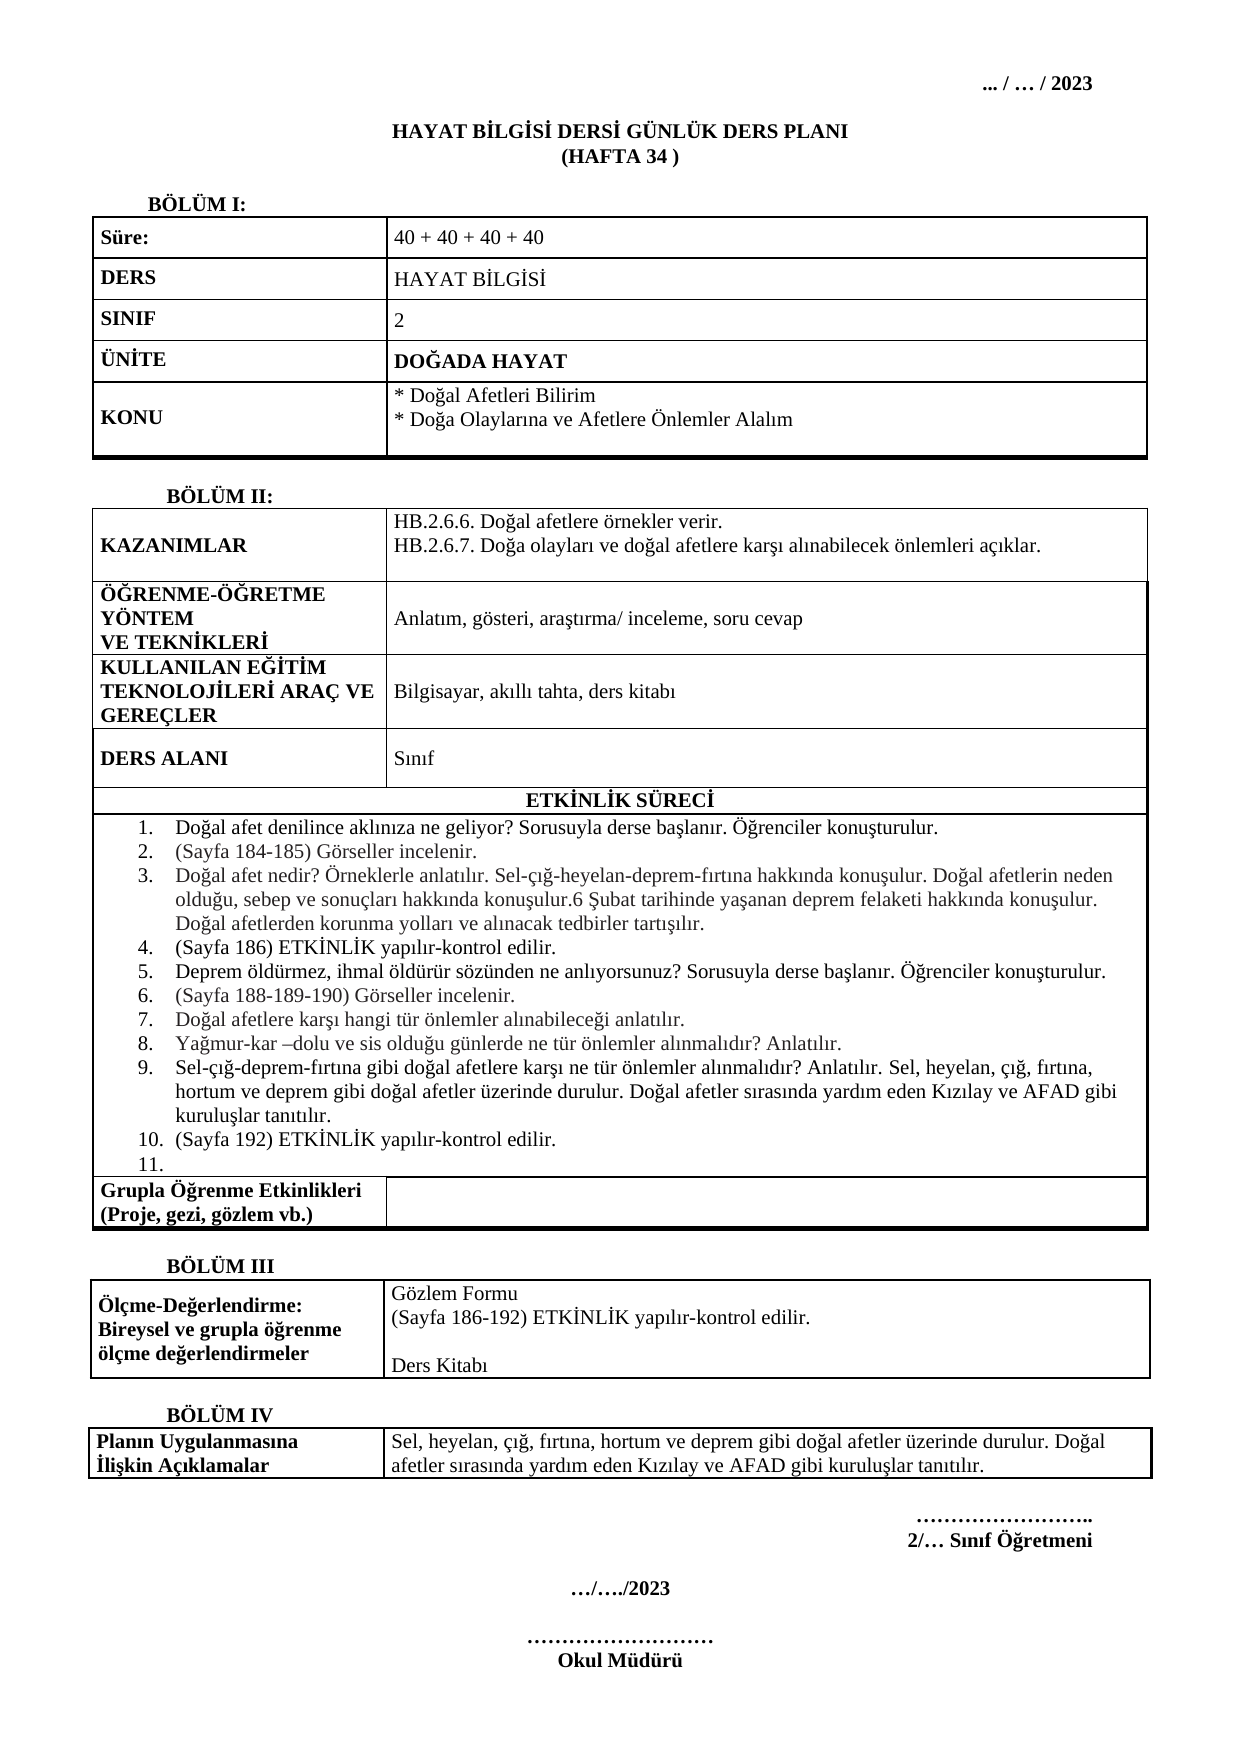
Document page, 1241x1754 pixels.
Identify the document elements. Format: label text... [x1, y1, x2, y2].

table_cell * Doğal Afetleri Bilirim * Doğa Olaylarına ve Afetlere Önlemler Alalım [388, 383, 1146, 455]
table_cell DERS [94, 259, 386, 298]
text …/…./2023 [148, 1576, 1092, 1600]
text (HAFTA 34 ) [148, 143, 1092, 168]
text ... / … / 2023 [148, 71, 1092, 95]
text …………………….. [148, 1503, 1092, 1527]
text 2/… Sınıf Öğretmeni [148, 1527, 1092, 1552]
table_cell Sınıf [387, 729, 1146, 787]
table_header 40 + 40 + 40 + 40 [388, 218, 1146, 257]
text HAYAT BİLGİSİ DERSİ GÜNLÜK DERS PLANI [148, 119, 1092, 143]
table_cell Bilgisayar, akıllı tahta, ders kitabı [387, 655, 1146, 727]
table_cell SINIF [94, 300, 386, 340]
table_cell 2 [388, 300, 1146, 340]
table_header KAZANIMLAR [93, 509, 386, 581]
table_cell ÖĞRENME-ÖĞRETME YÖNTEM VE TEKNİKLERİ [93, 582, 386, 654]
table_header Gözlem Formu (Sayfa 186-192) ETKİNLİK yapılır-kontrol edilir. Ders Kitabı [385, 1281, 1149, 1377]
table_header Süre: [94, 218, 386, 257]
subtitle BÖLÜM IV [148, 1403, 1092, 1427]
table_header HB.2.6.6. Doğal afetlere örnekler verir. HB.2.6.7. Doğa olayları ve doğal afetlere karşı alınabilecek önlemleri açıklar. [387, 509, 1147, 581]
subtitle BÖLÜM III [148, 1254, 1092, 1278]
table_cell Doğal afet denilince aklınıza ne geliyor? Sorusuyla derse başlanır. Öğrenciler konuşturulur. (Sayfa 184-185) Görseller incelenir. Doğal afet nedir? Örneklerle anlatılır. Sel-çığ-heyelan-deprem-fırtına hakkında konuşulur. Doğal afetlerin neden olduğu, sebep ve sonuçları hakkında konuşulur.6 Şubat tarihinde yaşanan deprem felaketi hakkında konuşulur. Doğal afetlerden korunma yolları ve alınacak tedbirler tartışılır. (Sayfa 186) ETKİNLİK yapılır-kontrol edilir. Deprem öldürmez, ihmal öldürür sözünden ne anlıyorsunuz? Sorusuyla derse başlanır. Öğrenciler konuşturulur. (Sayfa 188-189-190) Görseller incelenir. Doğal afetlere karşı hangi tür önlemler alınabileceği anlatılır. Yağmur-kar –dolu ve sis olduğu günlerde ne tür önlemler alınmalıdır? Anlatılır. Sel-çığ-deprem-fırtına gibi doğal afetlere karşı ne tür önlemler alınmalıdır? Anlatılır. Sel, heyelan, çığ, fırtına, hortum ve deprem gibi doğal afetler üzerinde durulur. Doğal afetler sırasında yardım eden Kızılay ve AFAD gibi kuruluşlar tanıtılır. (Sayfa 192) ETKİNLİK yapılır-kontrol edilir. [94, 815, 1146, 1176]
table_cell Grupla Öğrenme Etkinlikleri (Proje, gezi, gözlem vb.) [94, 1177, 386, 1226]
table_cell ÜNİTE [94, 341, 386, 381]
table_cell DOĞADA HAYAT [388, 341, 1146, 381]
table_cell DERS ALANI [94, 729, 386, 787]
text Okul Müdürü [148, 1648, 1092, 1672]
table_header Sel, heyelan, çığ, fırtına, hortum ve deprem gibi doğal afetler üzerinde durulur. Doğal afetler sırasında yardım eden Kızılay ve AFAD gibi kuruluşlar tanıtılır. [385, 1429, 1150, 1477]
table_cell KULLANILAN EĞİTİM TEKNOLOJİLERİ ARAÇ VE GEREÇLER [93, 655, 386, 727]
table_header Planın Uygulanmasına İlişkin Açıklamalar [90, 1429, 383, 1477]
table_cell ETKİNLİK SÜRECİ [94, 788, 1146, 812]
text ……………………… [148, 1624, 1092, 1648]
table_header Ölçme-Değerlendirme: Bireysel ve grupla öğrenme ölçme değerlendirmeler [92, 1281, 383, 1377]
text BÖLÜM I: [148, 192, 1092, 216]
table_cell HAYAT BİLGİSİ [388, 259, 1146, 298]
table_cell Anlatım, gösteri, araştırma/ inceleme, soru cevap [387, 582, 1146, 654]
table_cell [387, 1178, 1146, 1226]
text BÖLÜM II: [148, 484, 1092, 508]
table_cell KONU [94, 383, 386, 455]
